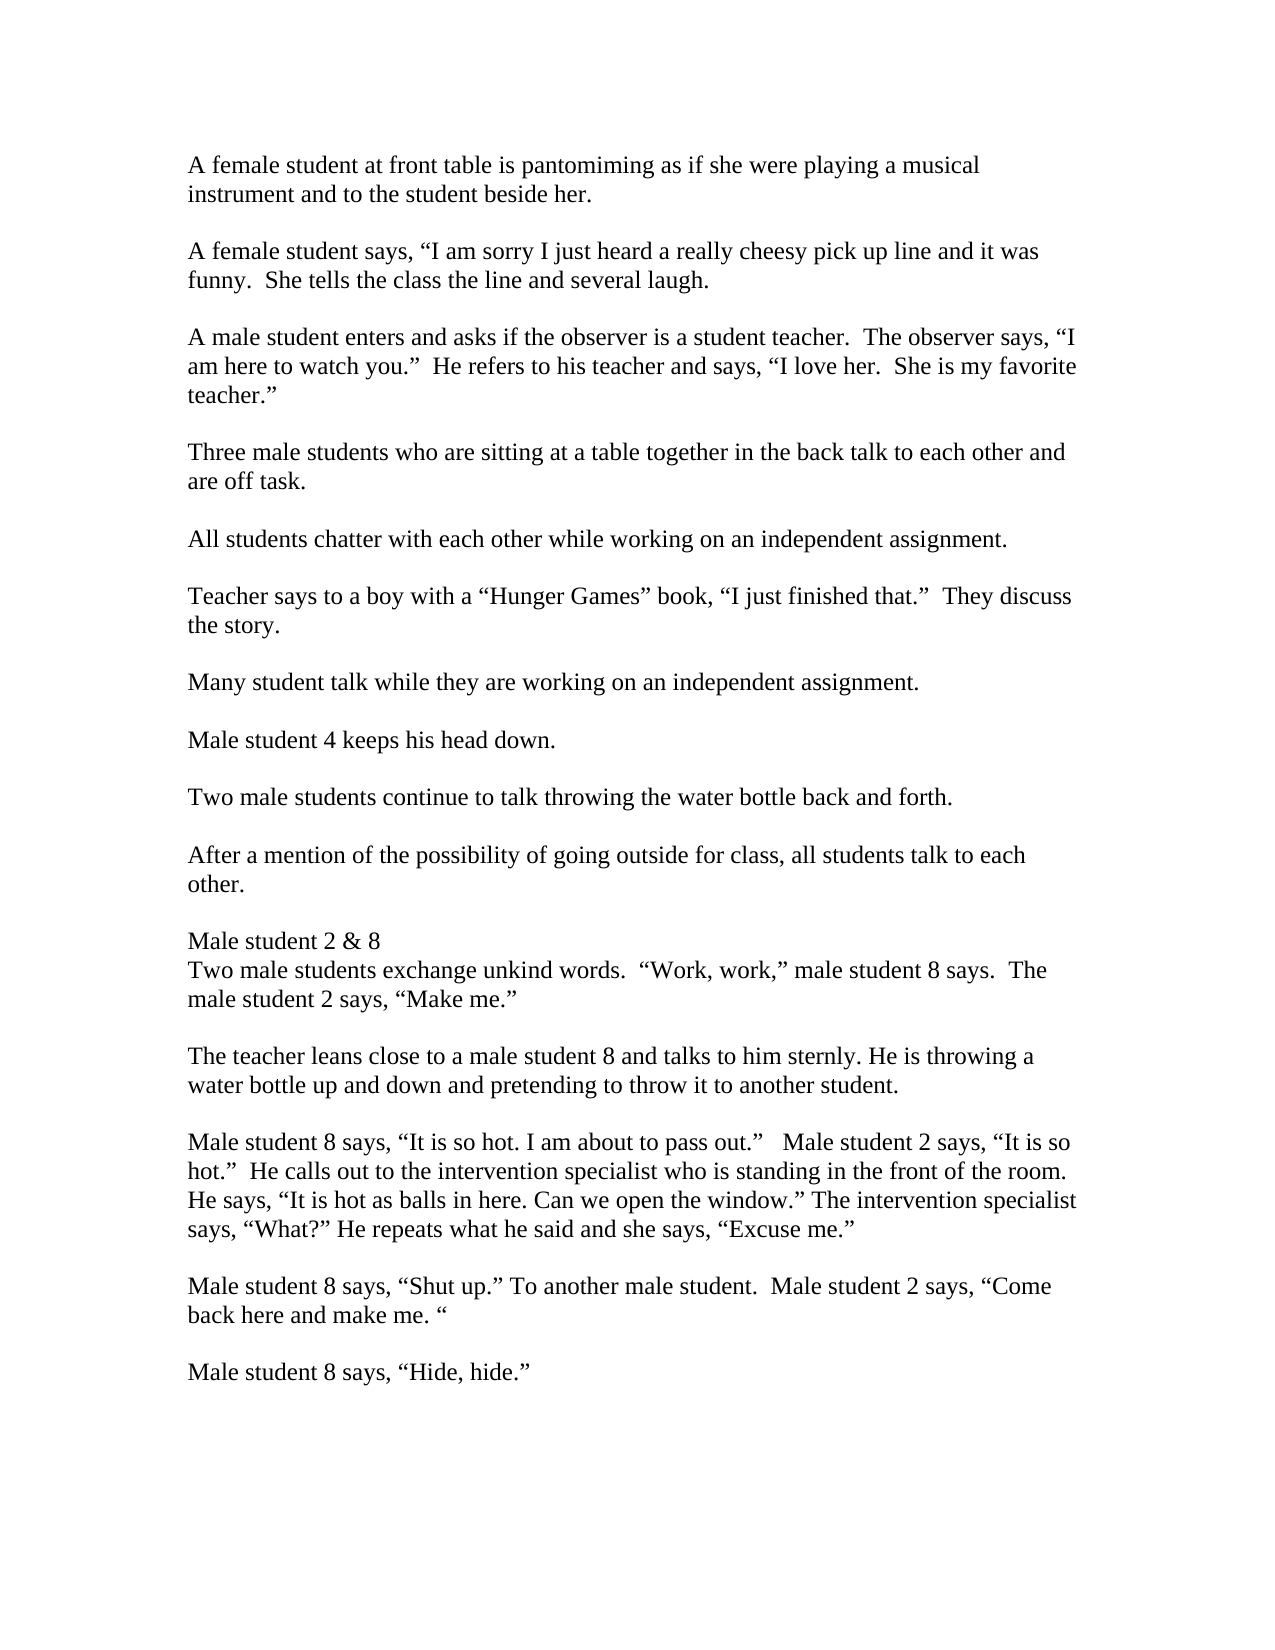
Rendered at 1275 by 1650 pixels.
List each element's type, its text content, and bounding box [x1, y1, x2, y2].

text Many student talk while they are working on an independent assignment. [187, 667, 1087, 696]
text Two male students continue to talk throwing the water bottle back and forth. [187, 782, 1087, 811]
text All students chatter with each other while working on an independent assignment. [187, 524, 1087, 552]
text Male student 8 says, “Shut up.” To another male student. Male student 2 says, “Come back here and make me. “ [187, 1271, 1087, 1329]
text Teacher says to a boy with a “Hunger Games” book, “I just finished that.” They discuss the story. [187, 581, 1087, 639]
text A male student enters and asks if the observer is a student teacher. The observer says, “I am here to watch you.” He refers to his teacher and says, “I love her. She is my favorite teacher.” [187, 322, 1087, 409]
text After a mention of the possibility of going outside for class, all students talk to each other. [187, 840, 1087, 897]
text Male student 8 says, “Hide, hide.” [187, 1357, 1087, 1386]
text The teacher leans close to a male student 8 and talks to him sternly. He is throwing a water bottle up and down and pretending to throw it to another student. [187, 1041, 1087, 1099]
text A female student at front table is pantomiming as if she were playing a musical instrument and to the student beside her. [187, 150, 1087, 207]
text Male student 2 & 8 [187, 926, 1087, 955]
text Two male students exchange unkind words. “Work, work,” male student 8 says. The male student 2 says, “Make me.” [187, 955, 1087, 1041]
text Male student 8 says, “It is so hot. I am about to pass out.” Male student 2 says, “It is so hot.” He calls out to the intervention specialist who is standing in the front of the room. He says, “It is hot as balls in here. Can we open the window.” The intervention specialist says, “What?” He repeats what he said and she says, “Excuse me.” [187, 1127, 1087, 1242]
text Three male students who are sitting at a table together in the back talk to each other and are off task. [187, 437, 1087, 495]
text Male student 4 keeps his head down. [187, 725, 1087, 754]
text A female student says, “I am sorry I just heard a really cheesy pick up line and it was funny. She tells the class the line and several laugh. [187, 236, 1087, 294]
